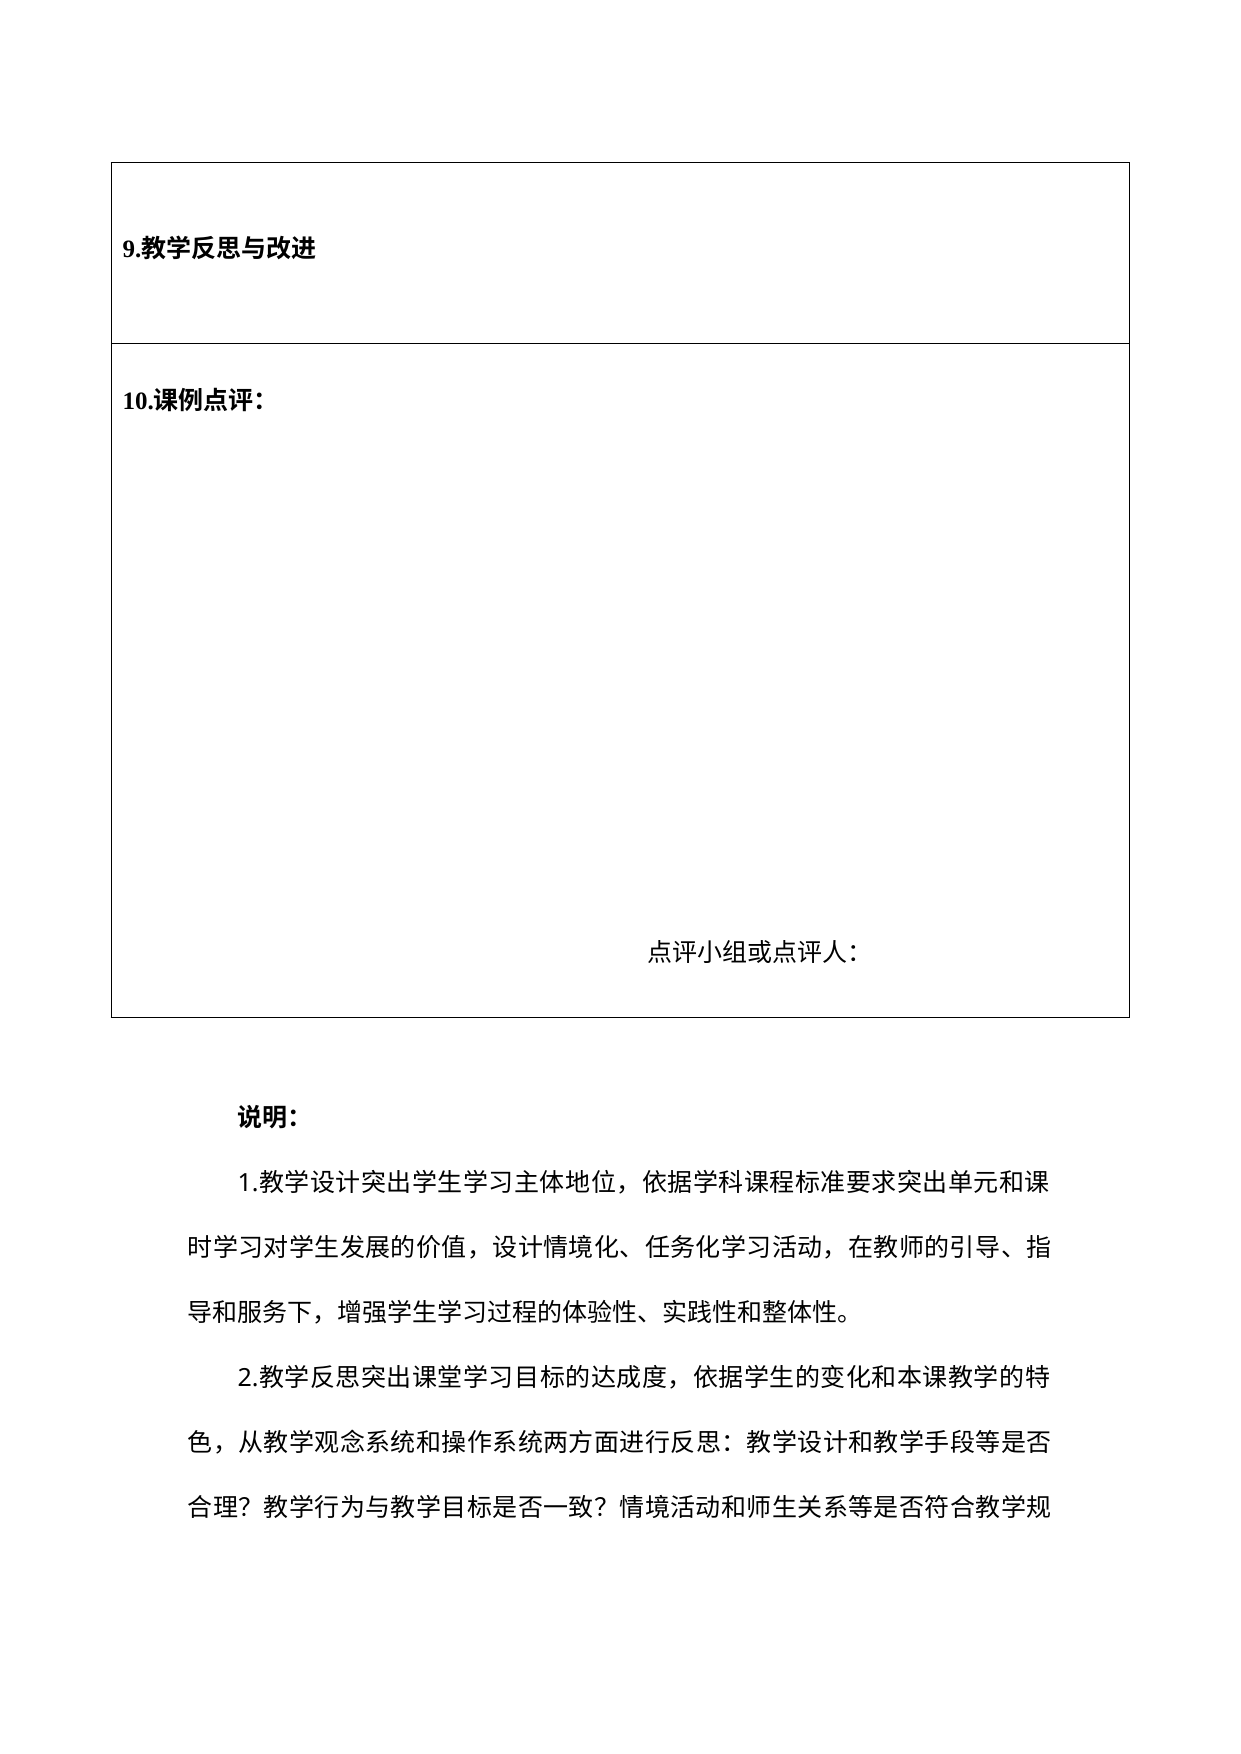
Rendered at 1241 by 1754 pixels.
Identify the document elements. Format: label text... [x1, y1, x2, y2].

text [187, 1343, 1053, 1538]
table_cell 9.教学反思与改进 [112, 163, 1129, 343]
text 说明： [187, 1083, 1053, 1148]
table_cell 10.课例点评： 点评小组或点评人： [112, 344, 1129, 1017]
text 1.教学设计突出学生学习主体地位，依据学科课程标准要求突出单元和课时学习对学生发展的价值，设计情境化、任务化学习活动，在教师的引导、指导和服务下，增强学生学习过程的体验性、实践性和整体性。 [187, 1148, 1053, 1343]
